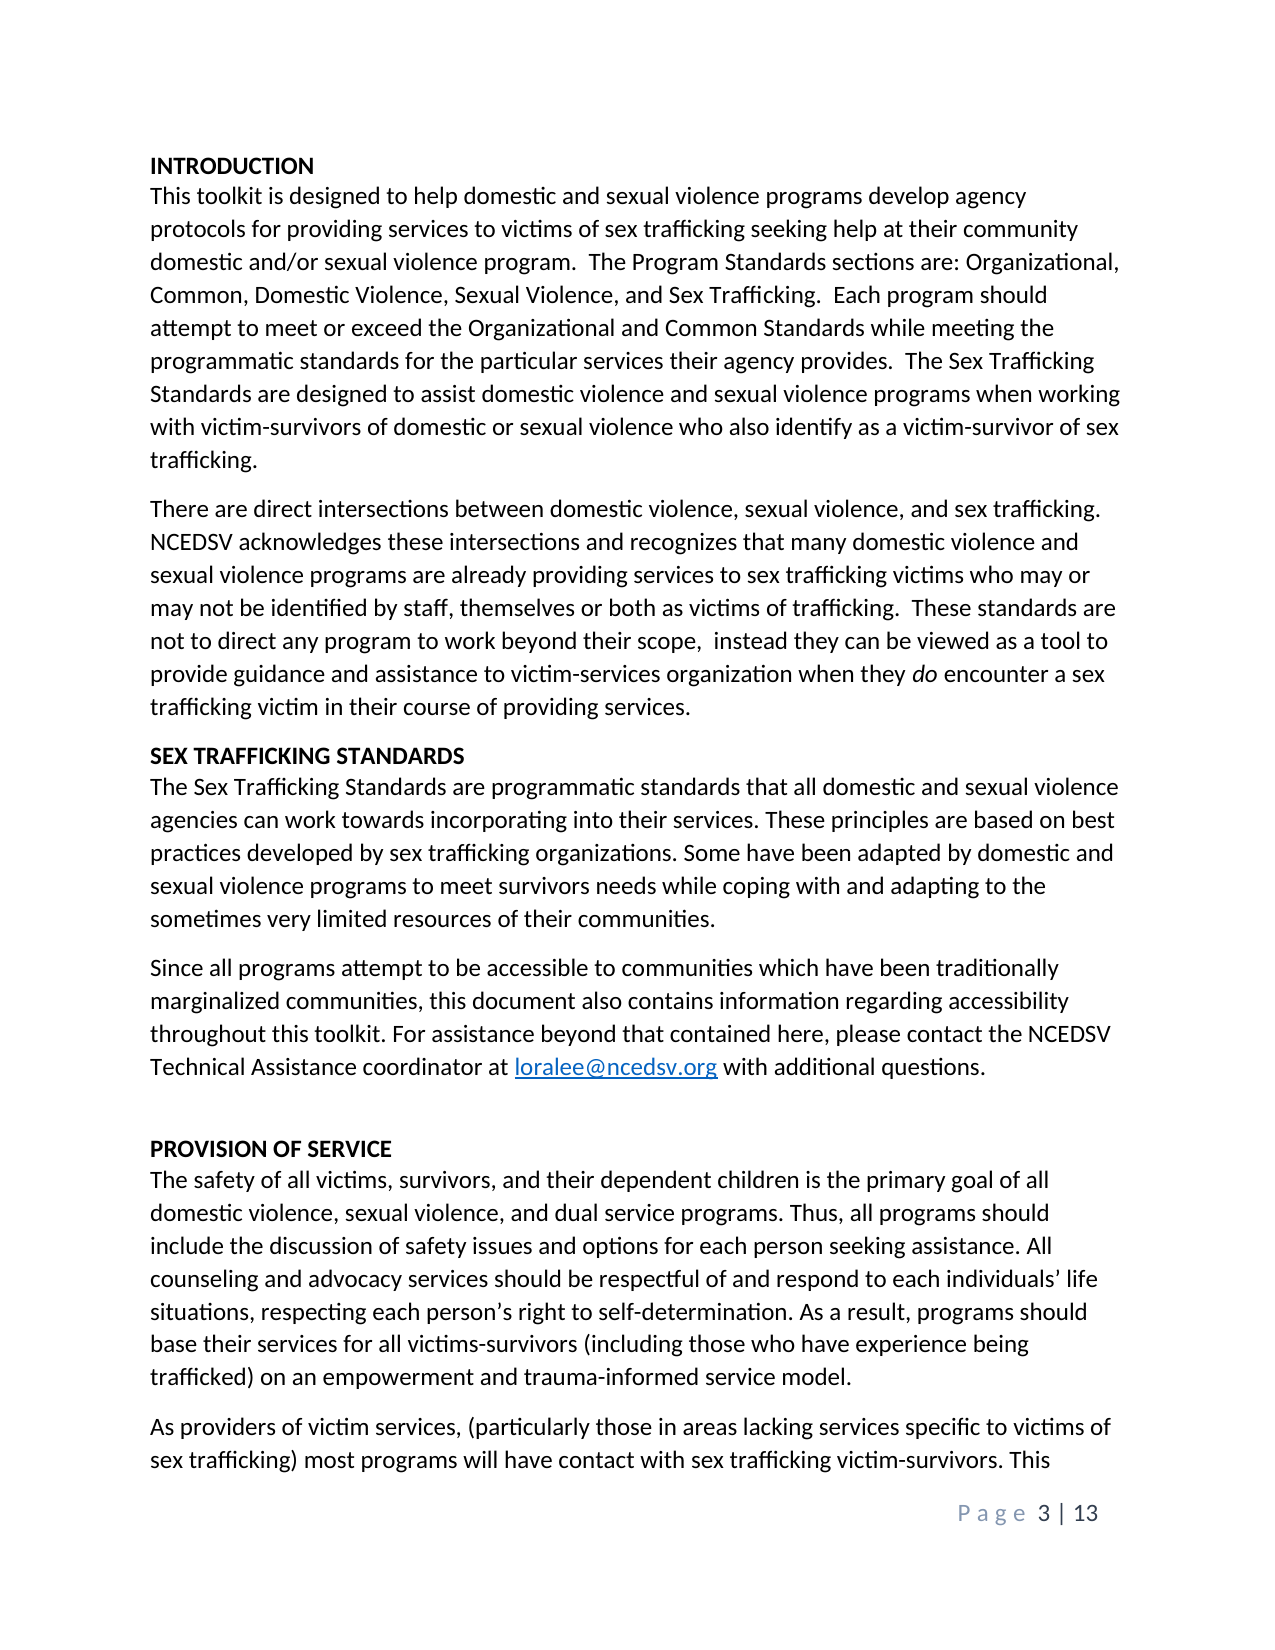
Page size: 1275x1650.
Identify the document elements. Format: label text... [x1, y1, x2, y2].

text The Sex Trafficking Standards are programmatic standards that all domestic and sexual violence agencies can work towards incorporating into their services. These principles are based on best practices developed by sex trafficking organizations. Some have been adapted by domestic and sexual violence programs to meet survivors needs while coping with and adapting to the sometimes very limited resources of their communities. [150, 771, 1125, 933]
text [150, 1411, 1125, 1474]
text The safety of all victims, survivors, and their dependent children is the primary goal of all domestic violence, sexual violence, and dual service programs. Thus, all programs should include the discussion of safety issues and options for each person seeking assistance. All counseling and advocacy services should be respectful of and respond to each individuals’ life situations, respecting each person’s right to self-determination. As a result, programs should base their services for all victims-survivors (including those who have experience being trafficked) on an empowerment and trauma-informed service model. [150, 1164, 1125, 1392]
text Since all programs attempt to be accessible to communities which have been traditionally marginalized communities, this document also contains information regarding accessibility throughout this toolkit. For assistance beyond that contained here, please contact the NCEDSV Technical Assistance coordinator at loralee@ncedsv.org with additional questions. [150, 952, 1125, 1082]
subtitle SEX TRAFFICKING STANDARDS [150, 741, 1125, 771]
subtitle PROVISION OF SERVICE [150, 1133, 1125, 1164]
text There are direct intersections between domestic violence, sexual violence, and sex trafficking. NCEDSV acknowledges these intersections and recognizes that many domestic violence and sexual violence programs are already providing services to sex trafficking victims who may or may not be identified by staff, themselves or both as victims of trafficking. These standards are not to direct any program to work beyond their scope, instead they can be viewed as a tool to provide guidance and assistance to victim-services organization when they do encounter a sex trafficking victim in their course of providing services. [150, 493, 1125, 721]
text This toolkit is designed to help domestic and sexual violence programs develop agency protocols for providing services to victims of sex trafficking seeking help at their community domestic and/or sexual violence program. The Program Standards sections are: Organizational, Common, Domestic Violence, Sexual Violence, and Sex Trafficking. Each program should attempt to meet or exceed the Organizational and Common Standards while meeting the programmatic standards for the particular services their agency provides. The Sex Trafficking Standards are designed to assist domestic violence and sexual violence programs when working with victim-survivors of domestic or sexual violence who also identify as a victim-survivor of sex trafficking. [150, 181, 1125, 474]
subtitle INTRODUCTION [150, 150, 1125, 181]
